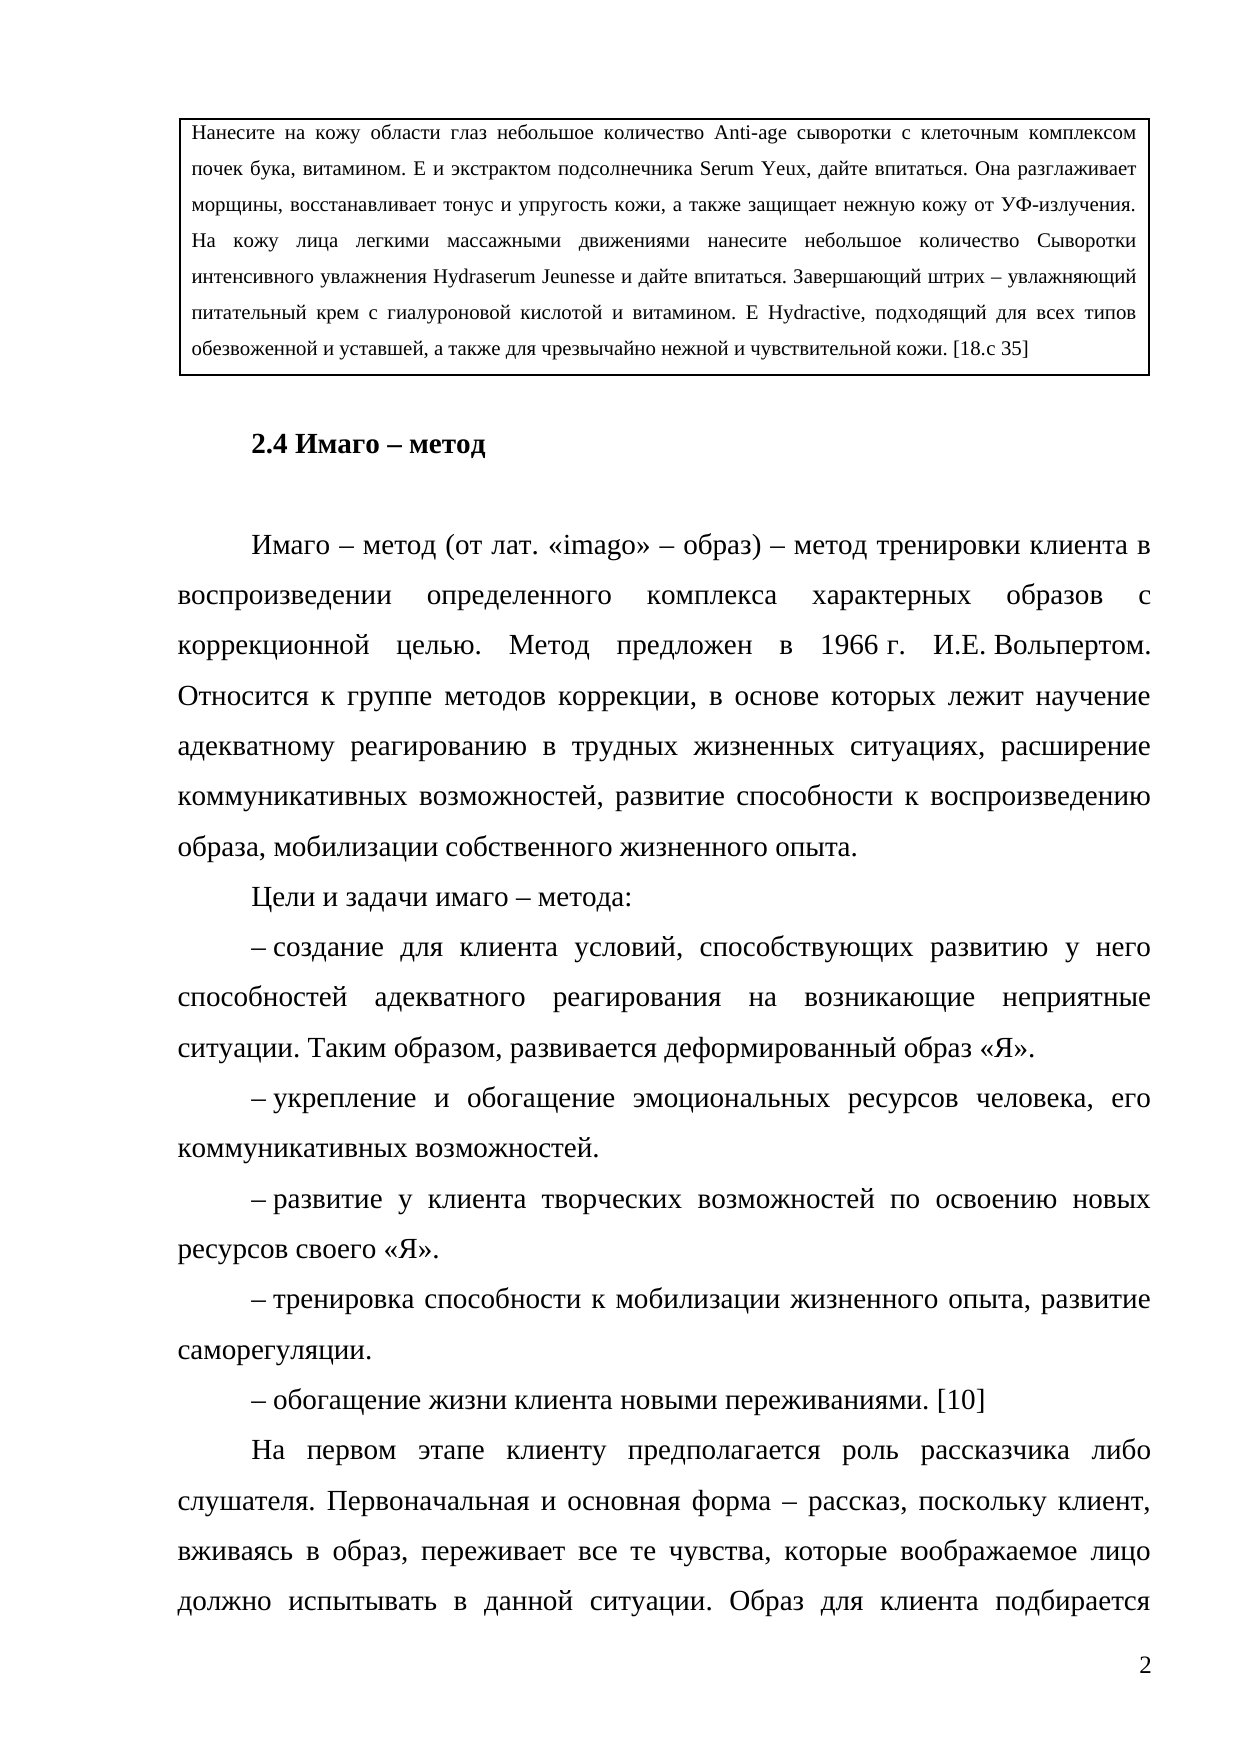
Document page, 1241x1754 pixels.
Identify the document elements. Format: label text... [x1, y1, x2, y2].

text Цели и задачи имаго – метода: [177, 879, 1152, 912]
text 2.4 Имаго – метод [177, 426, 1152, 460]
text Имаго – метод (от лат. «imago» – образ) – метод тренировки клиента в воспроизведении определенного комплекса характерных образов с коррекционной целью. Метод предложен в 1966 г. И.Е. Вольпертом. Относится к группе методов коррекции, в основе которых лежит научение адекватному реагированию в трудных жизненных ситуациях, расширение коммуникативных возможностей, развитие способности к воспроизведению образа, мобилизации собственного жизненного опыта. [177, 527, 1152, 862]
text – создание для клиента условий, способствующих развитию у него способностей адекватного реагирования на возникающие неприятные ситуации. Таким образом, развивается деформированный образ «Я». [177, 929, 1152, 1063]
text – обогащение жизни клиента новыми переживаниями. [10] [177, 1382, 1152, 1416]
table_cell Нанесите на кожу области глаз небольшое количество Anti-age сыворотки с клеточным комплексом почек бука, витамином. Е и экстрактом подсолнечника Serum Yeux, дайте впитаться. Она разглаживает морщины, восстанавливает тонус и упругость кожи, а также защищает нежную кожу от УФ-излучения. На кожу лица легкими массажными движениями нанесите небольшое количество Сыворотки интенсивного увлажнения Hydraserum Jeunesse и дайте впитаться. Завершающий штрих – увлажняющий питательный крем с гиалуроновой кислотой и витамином. Е Hydractive, подходящий для всех типов обезвоженной и уставшей, а также для чрезвычайно нежной и чувствительной кожи. [18.c 35] [181, 120, 1148, 374]
text – укрепление и обогащение эмоциональных ресурсов человека, его коммуникативных возможностей. [177, 1080, 1152, 1164]
text – развитие у клиента творческих возможностей по освоению новых ресурсов своего «Я». [177, 1181, 1152, 1265]
text – тренировка способности к мобилизации жизненного опыта, развитие саморегуляции. [177, 1281, 1152, 1365]
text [177, 1432, 1152, 1617]
